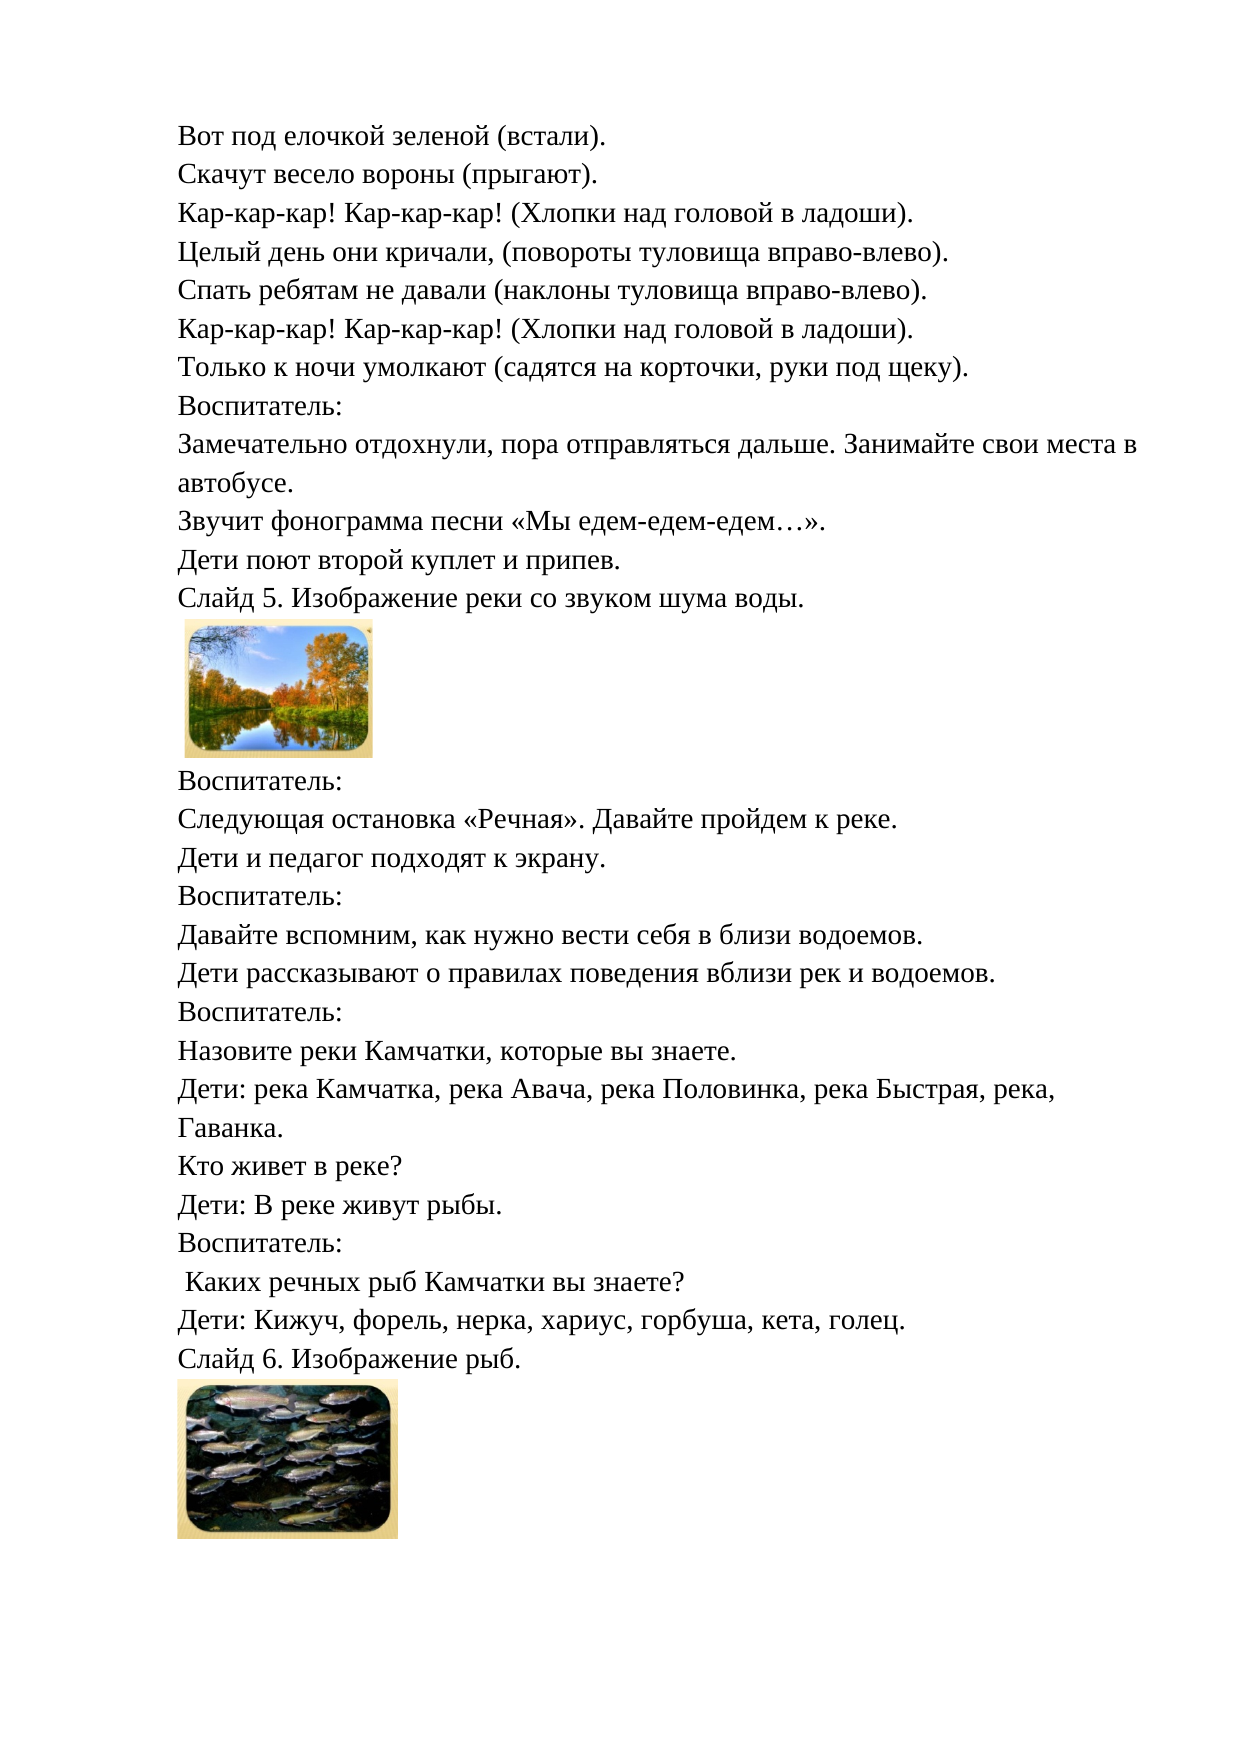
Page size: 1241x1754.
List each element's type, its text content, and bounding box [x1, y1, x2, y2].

text Замечательно отдохнули, пора отправляться дальше. Занимайте свои места в автобусе. Звучит фонограмма песни «Мы едем-едем-едем…». Дети поют второй куплет и припев. Слайд 5. Изображение реки со звуком шума воды. [177, 426, 1152, 614]
text Вот под елочкой зеленой (встали). Скачут весело вороны (прыгают). Кар-кар-кар! Кар-кар-кар! (Хлопки над головой в ладоши). Целый день они кричали, (повороты туловища вправо-влево). Спать ребятам не давали (наклоны туловища вправо-влево). Кар-кар-кар! Кар-кар-кар! (Хлопки над головой в ладоши). Только к ночи умолкают (садятся на корточки, руки под щеку). Воспитатель: [177, 118, 1152, 421]
text Дети: река Камчатка, река Авача, река Половинка, река Быстрая, река, Гаванка. [177, 1071, 1152, 1143]
text Назовите реки Камчатки, которые вы знаете. [177, 1033, 1152, 1066]
picture [177, 1379, 398, 1539]
text Дети рассказывают о правилах поведения вблизи рек и водоемов. [177, 956, 1152, 989]
text Каких речных рыб Камчатки вы знаете? Дети: Кижуч, форель, нерка, хариус, горбуша, кета, голец. Слайд 6. Изображение рыб. [177, 1264, 1152, 1374]
text Кто живет в реке? Дети: В реке живут рыбы. Воспитатель: [177, 1148, 1152, 1259]
text Воспитатель: [177, 994, 1152, 1028]
text Следующая остановка «Речная». Давайте пройдем к реке. Дети и педагог подходят к экрану. Воспитатель: [177, 801, 1152, 912]
text Воспитатель: [177, 619, 1152, 796]
picture [184, 619, 373, 758]
text Давайте вспомним, как нужно вести себя в близи водоемов. [177, 917, 1152, 951]
